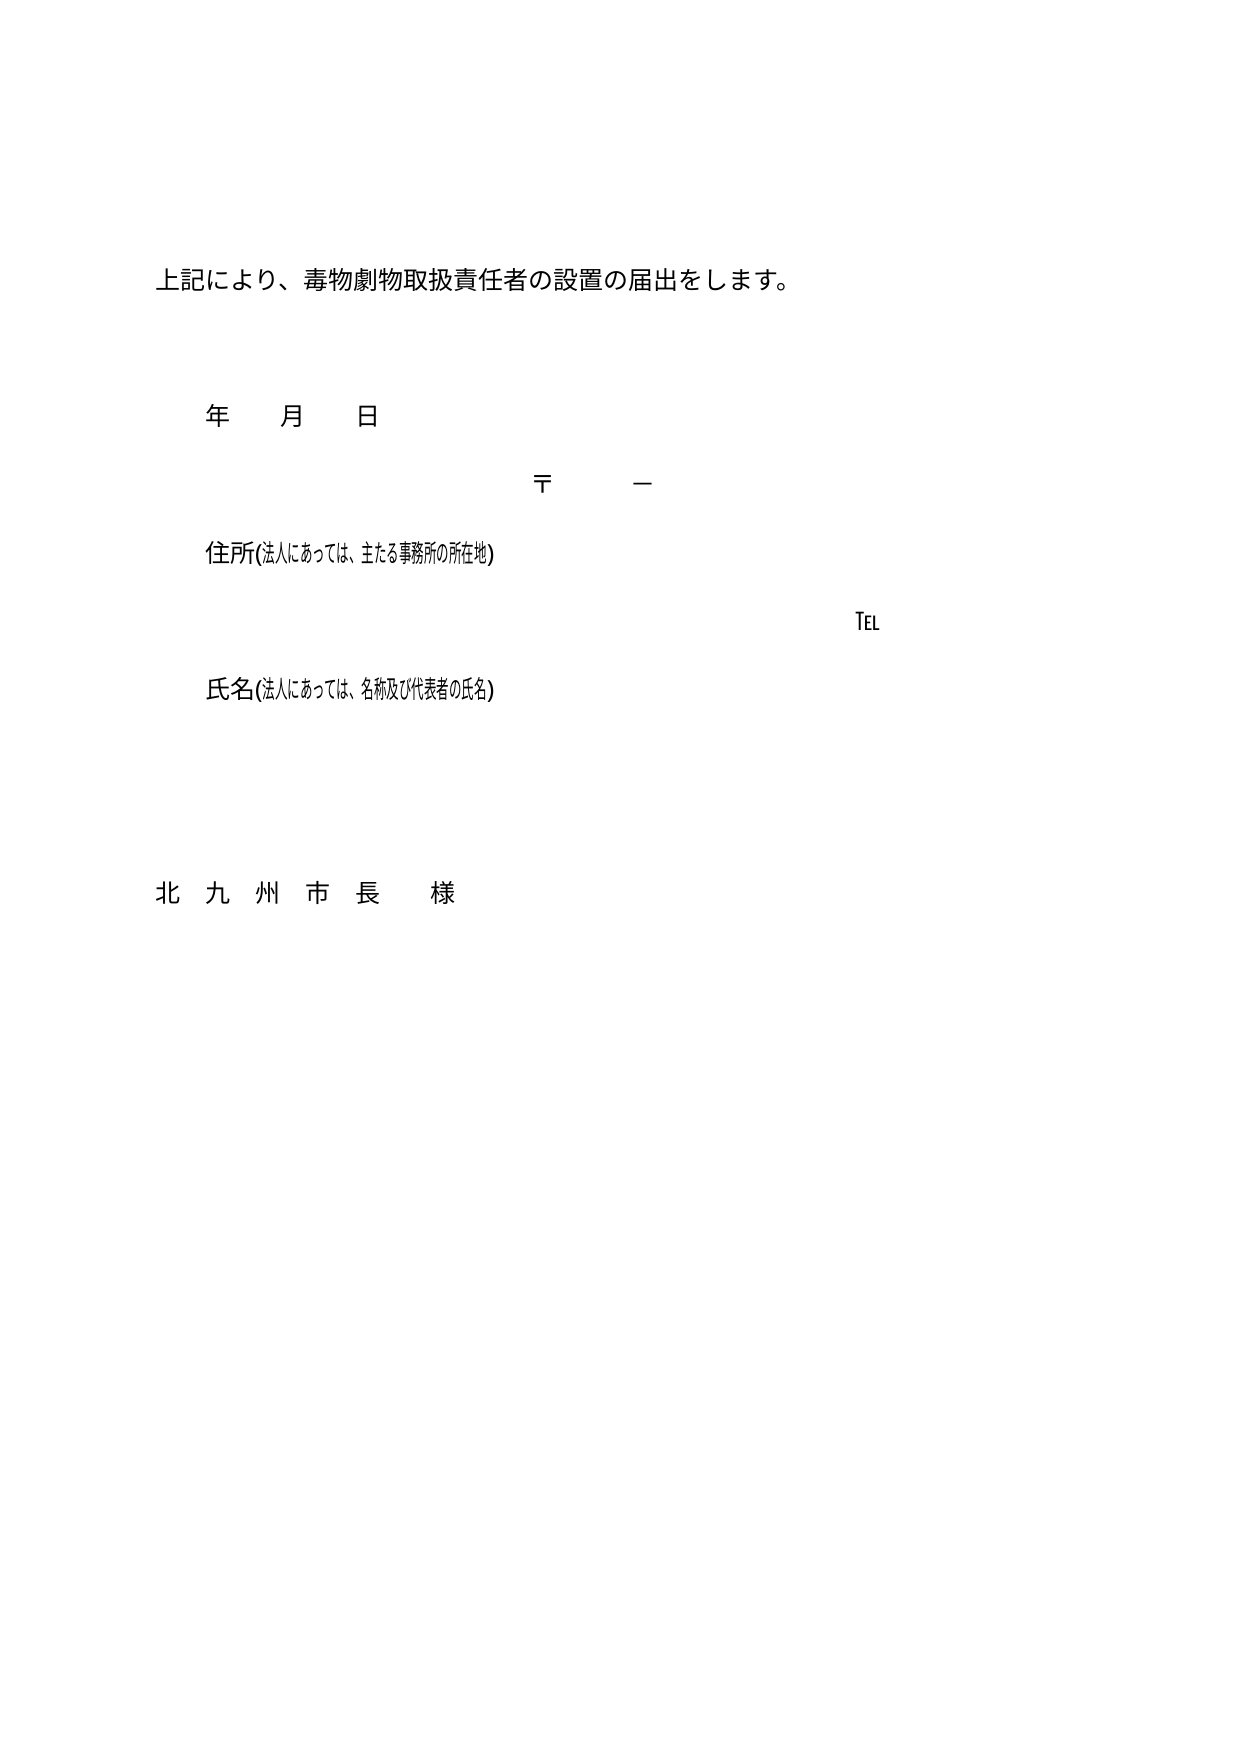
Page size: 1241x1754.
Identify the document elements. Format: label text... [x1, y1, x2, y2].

text 〒 － [130, 449, 1104, 517]
text 北 九 州 市 長 様 [130, 858, 1104, 926]
text 上記により、毒物劇物取扱責任者の設置の届出をします。 [130, 244, 1104, 313]
text 年 月 日 [130, 381, 1104, 449]
text 氏名(法人にあっては、名称及び代表者の氏名) [130, 653, 1104, 721]
text ℡ [130, 585, 1104, 653]
text 住所(法人にあっては、主たる事務所の所在地) [130, 517, 1104, 585]
